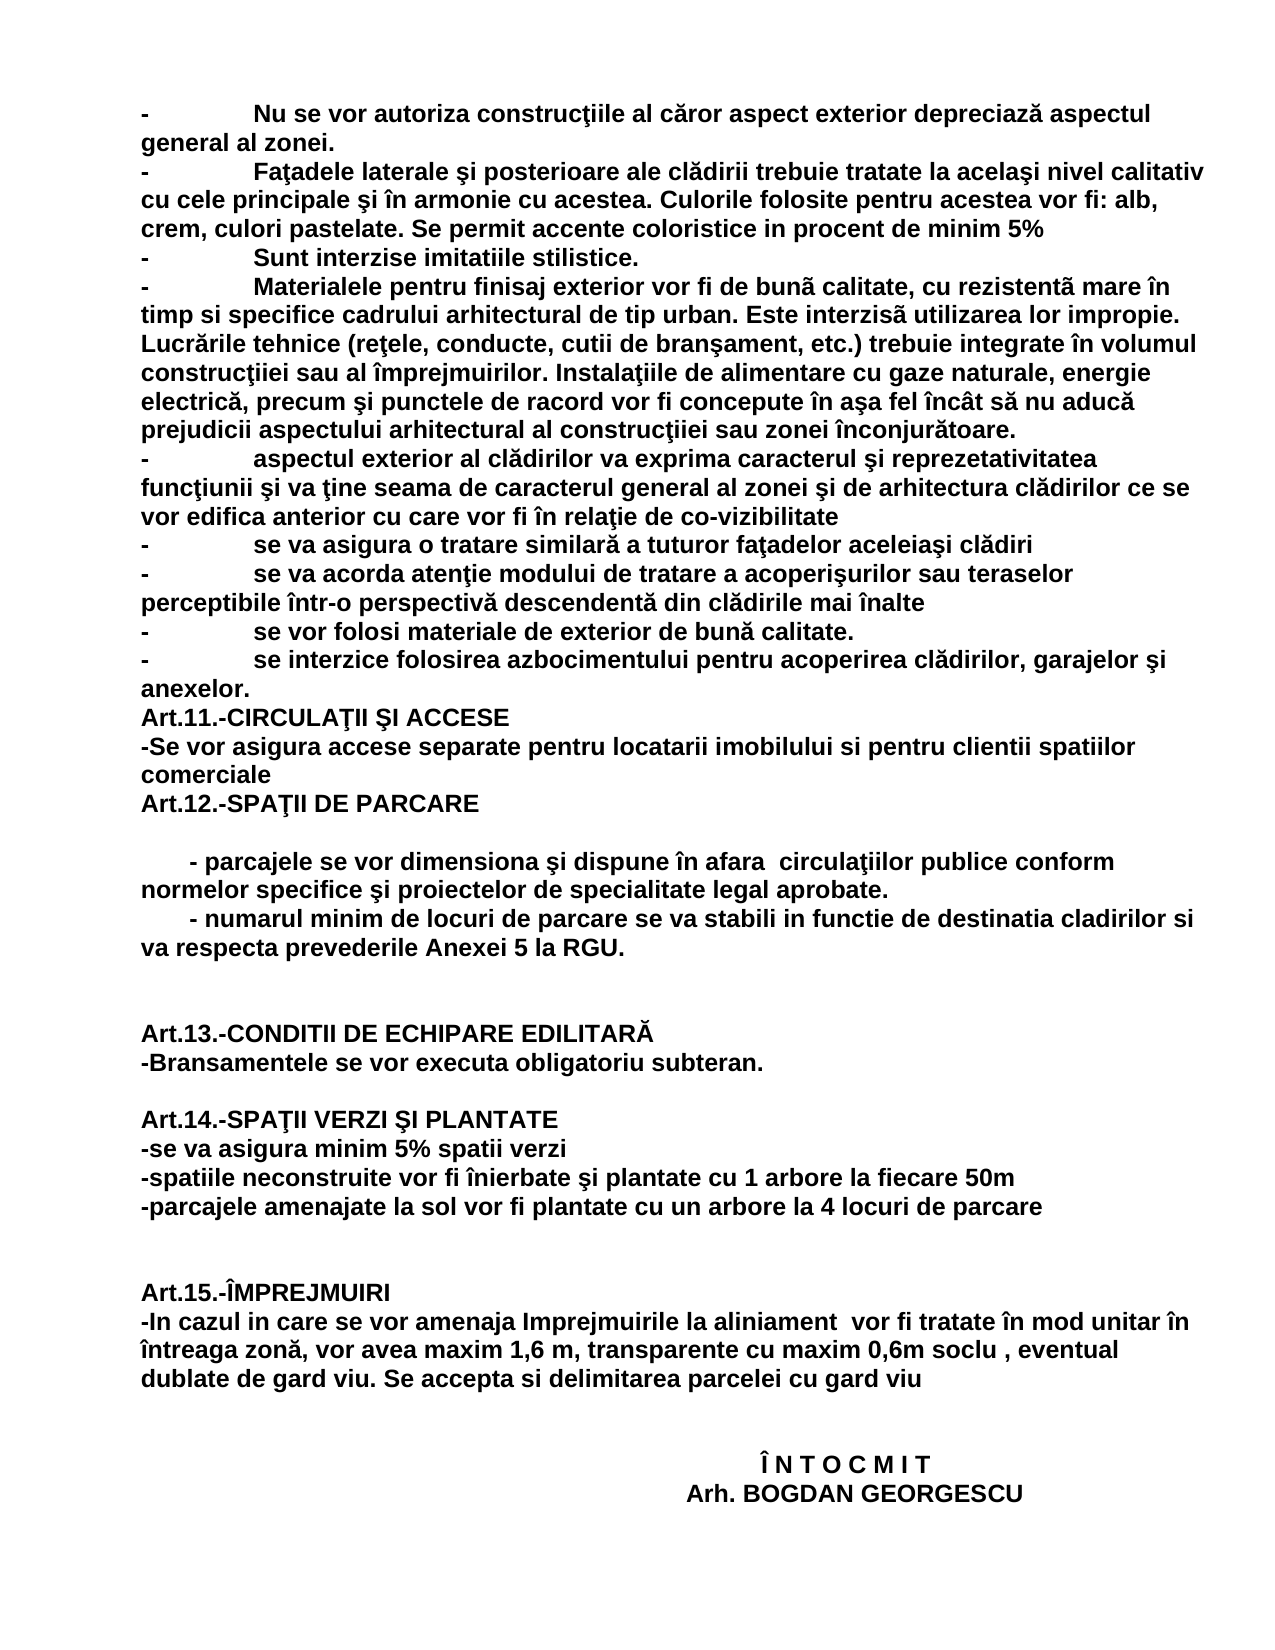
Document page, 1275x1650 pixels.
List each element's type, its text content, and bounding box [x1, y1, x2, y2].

text -Se vor asigura accese separate pentru locatarii imobilului si pentru clientii spatiilor comerciale [141, 732, 1209, 789]
text Art.12.-SPAŢII DE PARCARE [141, 789, 1209, 818]
text Art.15.-ÎMPREJMUIRI [141, 1278, 1209, 1307]
text - numarul minim de locuri de parcare se va stabili in functie de destinatia cladirilor si va respecta prevederile Anexei 5 la RGU. [141, 904, 1209, 962]
text Art.14.-SPAŢII VERZI ŞI PLANTATE [141, 1105, 1209, 1134]
text - se va acorda atenţie modului de tratare a acoperişurilor sau teraselor perceptibile într-o perspectivă descendentă din clădirile mai înalte [141, 559, 1209, 617]
text -parcajele amenajate la sol vor fi plantate cu un arbore la 4 locuri de parcare [141, 1192, 1209, 1220]
text - se interzice folosirea azbocimentului pentru acoperirea clădirilor, garajelor şi anexelor. [141, 645, 1209, 703]
text Arh. BOGDAN GEORGESCU [502, 1479, 1209, 1508]
text - aspectul exterior al clădirilor va exprima caracterul şi reprezetativitatea funcţiunii şi va ţine seama de caracterul general al zonei şi de arhitectura clădirilor ce se vor edifica anterior cu care vor fi în relaţie de co-vizibilitate [141, 444, 1209, 530]
text -spatiile neconstruite vor fi înierbate şi plantate cu 1 arbore la fiecare 50m [141, 1163, 1209, 1192]
text - se vor folosi materiale de exterior de bună calitate. [141, 617, 1209, 645]
text - Nu se vor autoriza construcţiile al căror aspect exterior depreciază aspectul general al zonei. [141, 99, 1209, 157]
text Art.11.-CIRCULAŢII ŞI ACCESE [141, 703, 1209, 732]
text Art.13.-CONDITII DE ECHIPARE EDILITARĂ [141, 1019, 1209, 1048]
text -se va asigura minim 5% spatii verzi [141, 1134, 1209, 1163]
text - parcajele se vor dimensiona şi dispune în afara circulaţiilor publice conform normelor specifice şi proiectelor de specialitate legal aprobate. [141, 847, 1209, 904]
text - Faţadele laterale şi posterioare ale clădirii trebuie tratate la acelaşi nivel calitativ cu cele principale şi în armonie cu acestea. Culorile folosite pentru acestea vor fi: alb, crem, culori pastelate. Se permit accente coloristice in procent de minim 5% [141, 157, 1209, 243]
text Lucrările tehnice (reţele, conducte, cutii de branşament, etc.) trebuie integrate în volumul construcţiiei sau al împrejmuirilor. Instalaţiile de alimentare cu gaze naturale, energie electrică, precum şi punctele de racord vor fi concepute în aşa fel încât să nu aducă prejudicii aspectului arhitectural al construcţiiei sau zonei înconjurătoare. [141, 329, 1209, 444]
text -In cazul in care se vor amenaja Imprejmuirile la aliniament vor fi tratate în mod unitar în întreaga zonă, vor avea maxim 1,6 m, transparente cu maxim 0,6m soclu , eventual dublate de gard viu. Se accepta si delimitarea parcelei cu gard viu [141, 1307, 1209, 1393]
text - se va asigura o tratare similară a tuturor faţadelor aceleiaşi clădiri [141, 530, 1209, 559]
text -Bransamentele se vor executa obligatoriu subteran. [141, 1048, 1209, 1077]
text - Sunt interzise imitatiile stilistice. [141, 243, 1209, 272]
text Î N T O C M I T [577, 1450, 1209, 1479]
text - Materialele pentru finisaj exterior vor fi de bunã calitate, cu rezistentã mare în timp si specifice cadrului arhitectural de tip urban. Este interzisã utilizarea lor impropie. [141, 272, 1209, 329]
